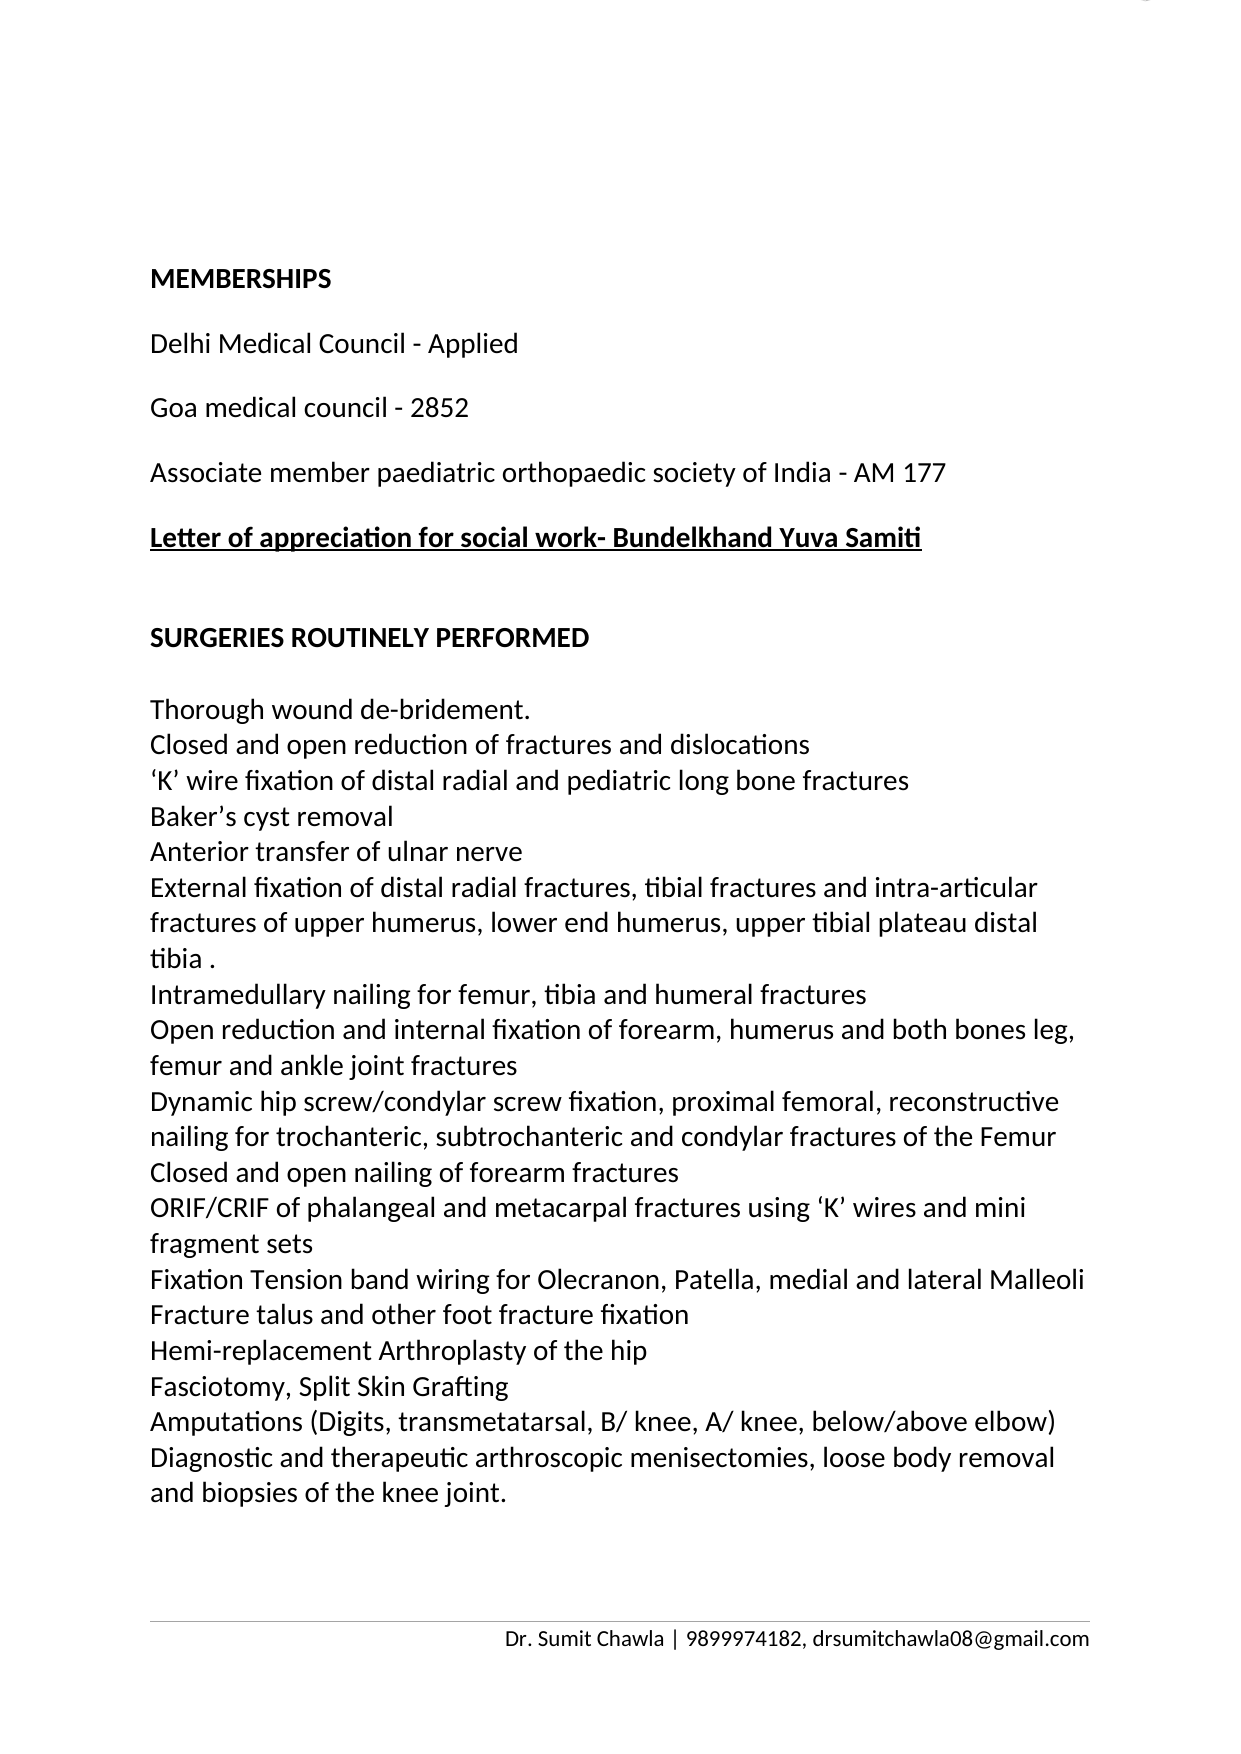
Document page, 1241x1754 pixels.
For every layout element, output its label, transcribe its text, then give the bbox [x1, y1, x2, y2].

subtitle Associate member paediatric orthopaedic society of India - AM 177 [150, 454, 1090, 490]
subtitle Letter of appreciation for social work- Bundelkhand Yuva Samiti [150, 519, 1090, 555]
subtitle MEMBERSHIPS [150, 260, 1090, 296]
subtitle Goa medical council - 2852 [150, 389, 1090, 425]
subtitle Delhi Medical Council - Applied [150, 325, 1090, 360]
subtitle SURGERIES ROUTINELY PERFORMED Thorough wound de-bridement. Closed and open reduction of fractures and dislocations ‘K’ wire fixation of distal radial and pediatric long bone fractures Baker’s cyst removal Anterior transfer of ulnar nerve External fixation of distal radial fractures, tibial fractures and intra-articular fractures of upper humerus, lower end humerus, upper tibial plateau distal tibia . Intramedullary nailing for femur, tibia and humeral fractures Open reduction and internal fixation of forearm, humerus and both bones leg, femur and ankle joint fractures Dynamic hip screw/condylar screw fixation, proximal femoral, reconstructive nailing for trochanteric, subtrochanteric and condylar fractures of the Femur Closed and open nailing of forearm fractures ORIF/CRIF of phalangeal and metacarpal fractures using ‘K’ wires and mini fragment sets Fixation Tension band wiring for Olecranon, Patella, medial and lateral Malleoli Fracture talus and other foot fracture fixation Hemi-replacement Arthroplasty of the hip Fasciotomy, Split Skin Grafting Amputations (Digits, transmetatarsal, B/ knee, A/ knee, below/above elbow) Diagnostic and therapeutic arthroscopic menisectomies, loose body removal and biopsies of the knee joint. [150, 584, 1090, 1543]
